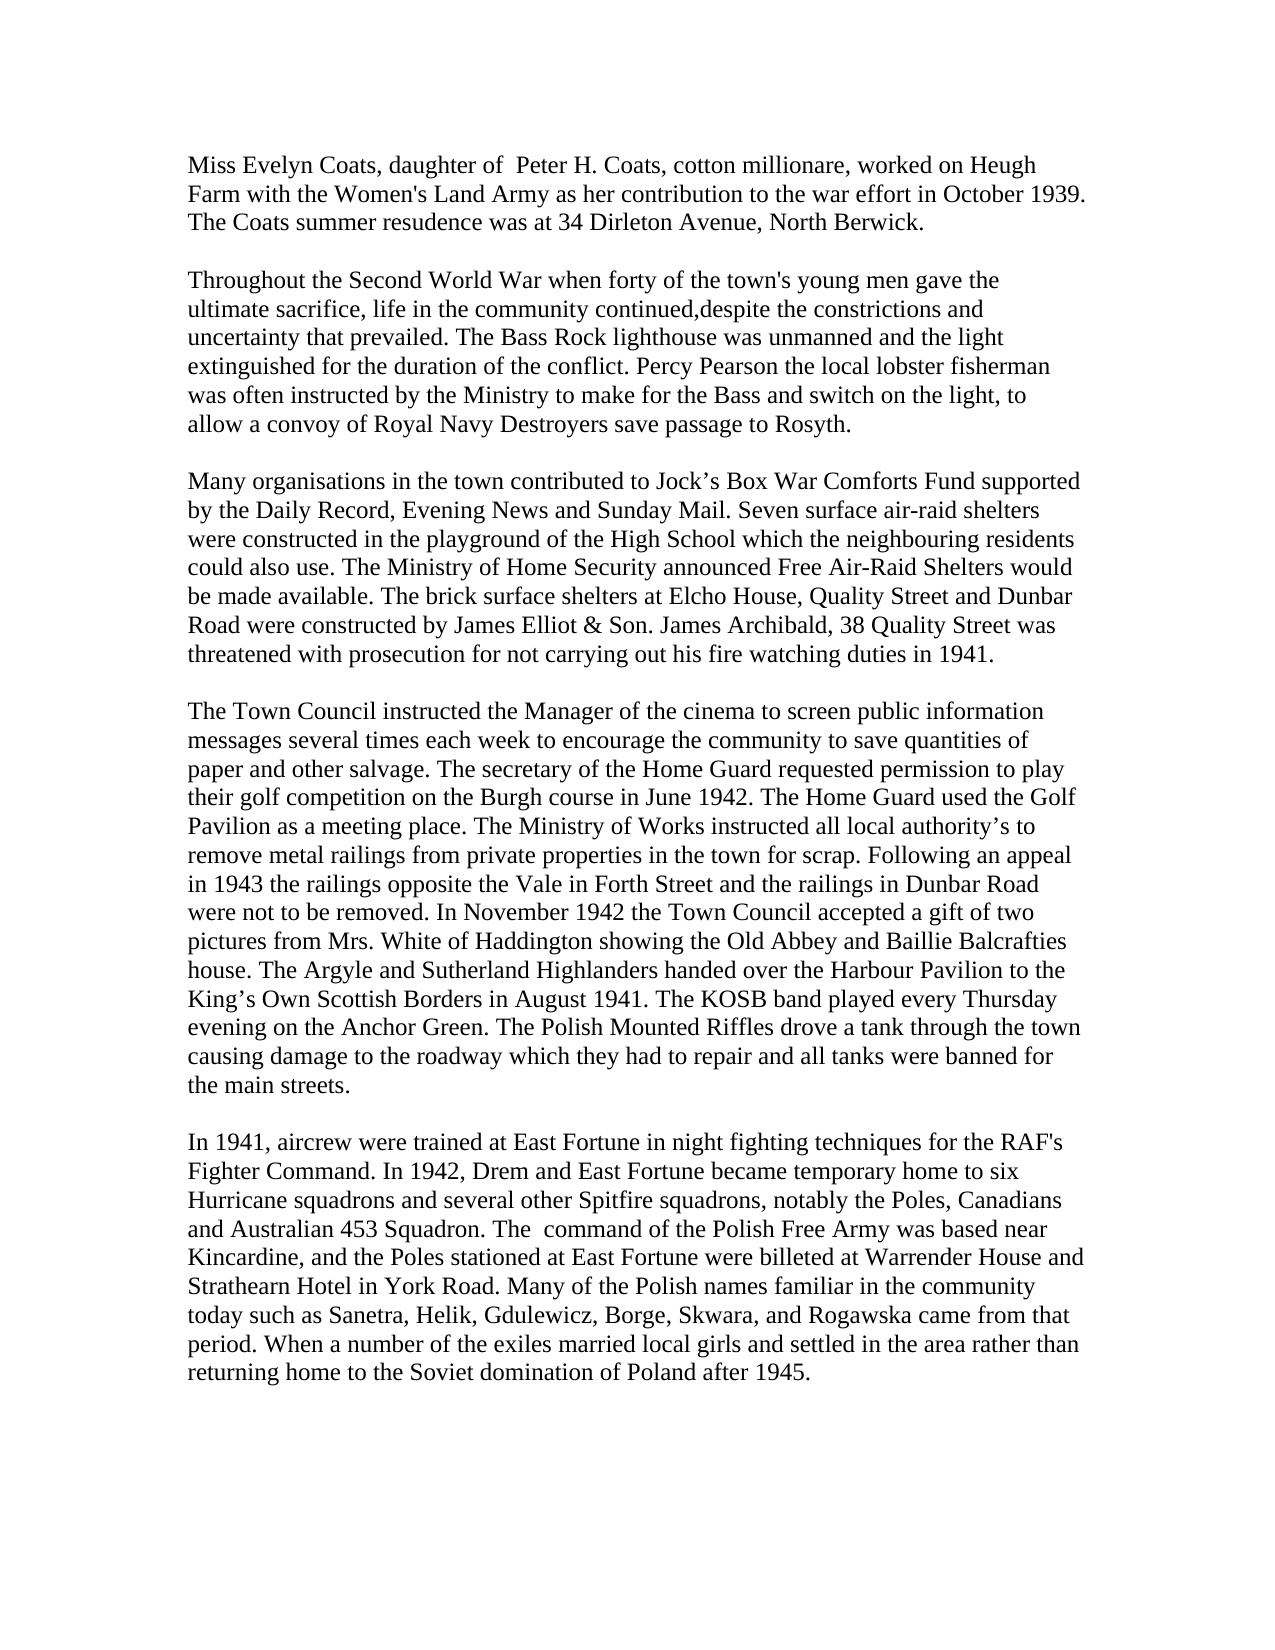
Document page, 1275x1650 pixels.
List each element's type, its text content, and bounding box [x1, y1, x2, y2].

text The Town Council instructed the Manager of the cinema to screen public information messages several times each week to encourage the community to save quantities of paper and other salvage. The secretary of the Home Guard requested permission to play their golf competition on the Burgh course in June 1942. The Home Guard used the Golf Pavilion as a meeting place. The Ministry of Works instructed all local authority’s to remove metal railings from private properties in the town for scrap. Following an appeal in 1943 the railings opposite the Vale in Forth Street and the railings in Dunbar Road were not to be removed. In November 1942 the Town Council accepted a gift of two pictures from Mrs. White of Haddington showing the Old Abbey and Baillie Balcrafties house. The Argyle and Sutherland Highlanders handed over the Harbour Pavilion to the King’s Own Scottish Borders in August 1941. The KOSB band played every Thursday evening on the Anchor Green. The Polish Mounted Riffles drove a tank through the town causing damage to the roadway which they had to repair and all tanks were banned for the main streets. [187, 696, 1087, 1099]
text Miss Evelyn Coats, daughter of Peter H. Coats, cotton millionare, worked on Heugh Farm with the Women's Land Army as her contribution to the war effort in October 1939. The Coats summer resudence was at 34 Dirleton Avenue, North Berwick. [187, 150, 1087, 236]
text In 1941, aircrew were trained at East Fortune in night fighting techniques for the RAF's Fighter Command. In 1942, Drem and East Fortune became temporary home to six Hurricane squadrons and several other Spitfire squadrons, notably the Poles, Canadians and Australian 453 Squadron. The command of the Polish Free Army was based near Kincardine, and the Poles stationed at East Fortune were billeted at Warrender House and Strathearn Hotel in York Road. Many of the Polish names familiar in the community today such as Sanetra, Helik, Gdulewicz, Borge, Skwara, and Rogawska came from that period. When a number of the exiles married local girls and settled in the area rather than returning home to the Soviet domination of Poland after 1945. [187, 1127, 1087, 1386]
text Throughout the Second World War when forty of the town's young men gave the ultimate sacrifice, life in the community continued,despite the constrictions and uncertainty that prevailed. The Bass Rock lighthouse was unmanned and the light extinguished for the duration of the conflict. Percy Pearson the local lobster fisherman was often instructed by the Ministry to make for the Bass and switch on the light, to allow a convoy of Royal Navy Destroyers save passage to Rosyth. [187, 265, 1087, 437]
text Many organisations in the town contributed to Jock’s Box War Comforts Fund supported by the Daily Record, Evening News and Sunday Mail. Seven surface air-raid shelters were constructed in the playground of the High School which the neighbouring residents could also use. The Ministry of Home Security announced Free Air-Raid Shelters would be made available. The brick surface shelters at Elcho House, Quality Street and Dunbar Road were constructed by James Elliot & Son. James Archibald, 38 Quality Street was threatened with prosecution for not carrying out his fire watching duties in 1941. [187, 466, 1087, 667]
